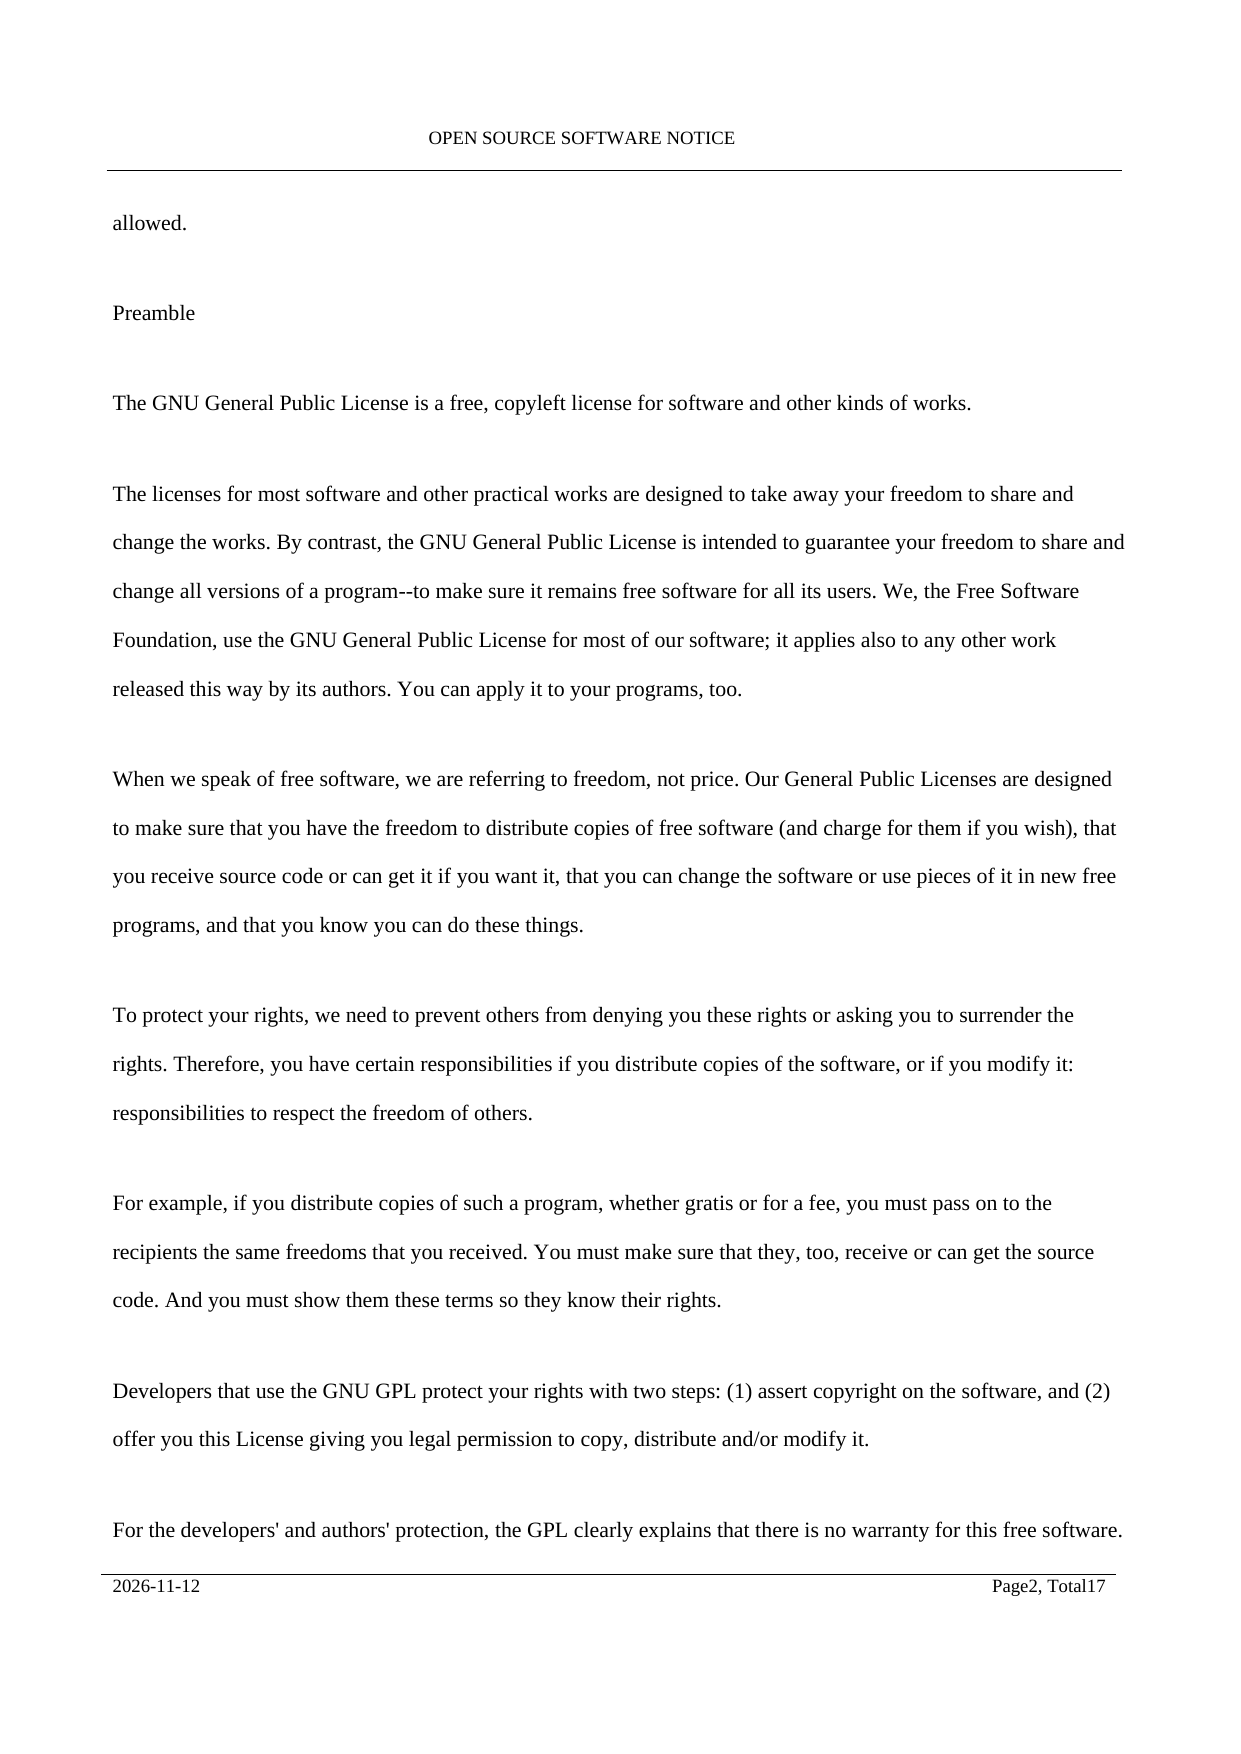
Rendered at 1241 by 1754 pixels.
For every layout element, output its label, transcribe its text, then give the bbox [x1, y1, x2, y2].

text Developers that use the GNU GPL protect your rights with two steps: (1) assert copyright on the software, and (2) offer you this License giving you legal permission to copy, distribute and/or modify it. [112, 1374, 1128, 1455]
text Preamble [112, 297, 1128, 329]
text When we speak of free software, we are referring to freedom, not price. Our General Public Licenses are designed to make sure that you have the freedom to distribute copies of free software (and charge for them if you wish), that you receive source code or can get it if you want it, that you can change the software or use pieces of it in new free programs, and that you know you can do these things. [112, 762, 1128, 941]
text For example, if you distribute copies of such a program, whether gratis or for a fee, you must pass on to the recipients the same freedoms that you received. You must make sure that they, too, receive or can get the source code. And you must show them these terms so they know their rights. [112, 1186, 1128, 1316]
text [112, 206, 1128, 239]
text The GNU General Public License is a free, copyleft license for software and other kinds of works. [112, 387, 1128, 419]
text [112, 1513, 1128, 1546]
text The licenses for most software and other practical works are designed to take away your freedom to share and change the works. By contrast, the GNU General Public License is intended to guarantee your freedom to share and change all versions of a program--to make sure it remains free software for all its users. We, the Free Software Foundation, use the GNU General Public License for most of our software; it applies also to any other work released this way by its authors. You can apply it to your programs, too. [112, 477, 1128, 704]
text To protect your rights, we need to prevent others from denying you these rights or asking you to surrender the rights. Therefore, you have certain responsibilities if you distribute copies of the software, or if you modify it: responsibilities to respect the freedom of others. [112, 999, 1128, 1129]
